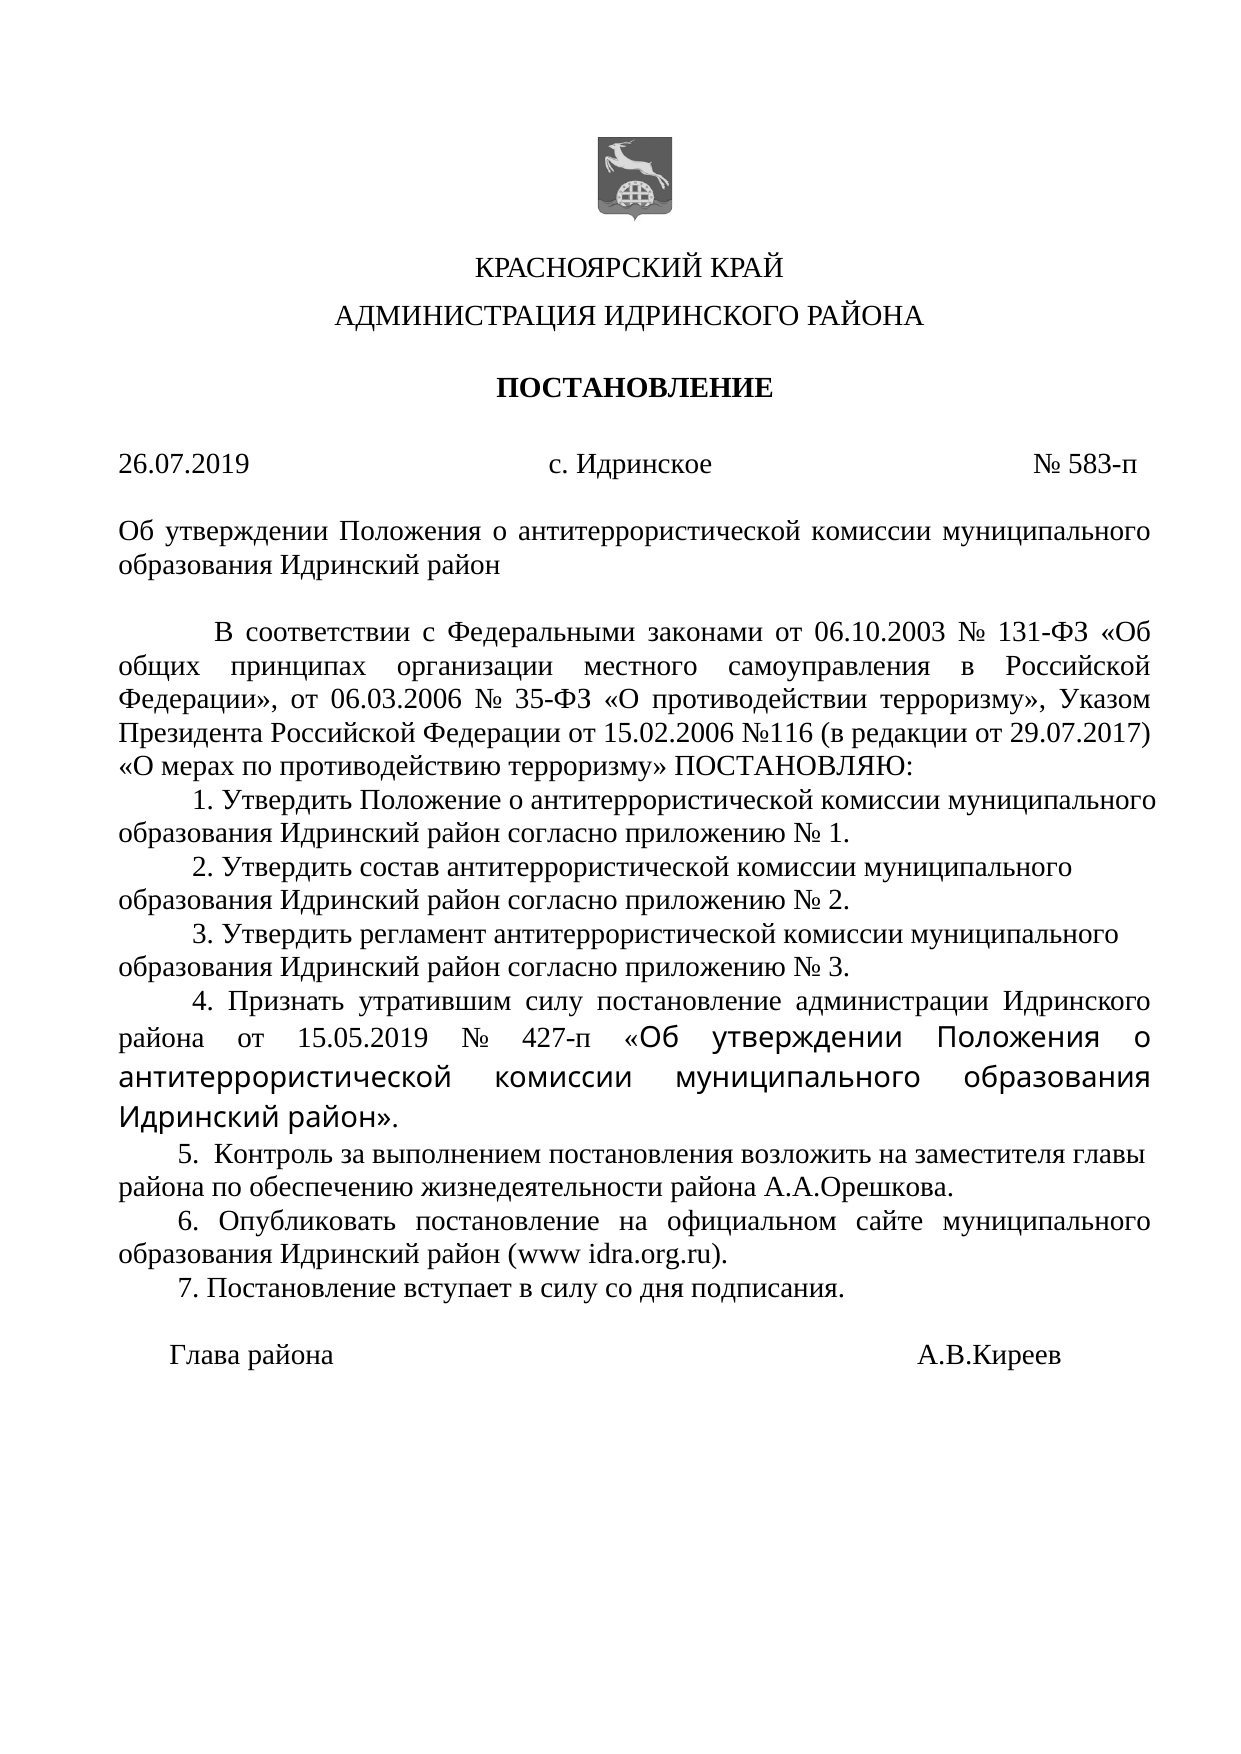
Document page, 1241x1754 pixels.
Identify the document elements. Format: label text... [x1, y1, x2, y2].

text 7. Постановление вступает в силу со дня подписания. [118, 1270, 1152, 1303]
text 5. Контроль за выполнением постановления возложить на заместителя главы района по обеспечению жизнедеятельности района А.А.Орешкова. [118, 1136, 1152, 1203]
text 2. Утвердить состав антитеррористической комиссии муниципального образования Идринский район согласно приложению № 2. [118, 849, 1167, 916]
text 3. Утвердить регламент антитеррористической комиссии муниципального образования Идринский район согласно приложению № 3. [118, 916, 1167, 983]
table_cell АДМИНИСТРАЦИЯ ИДРИНСКОГО РАЙОНА [107, 298, 1152, 346]
text 1. Утвердить Положение о антитеррористической комиссии муниципального образования Идринский район согласно приложению № 1. [118, 782, 1167, 849]
text ПОСТАНОВЛЕНИЕ [118, 370, 1152, 403]
text В соответствии с Федеральными законами от 06.10.2003 № 131-ФЗ «Об общих принципах организации местного самоуправления в Российской Федерации», от 06.03.2006 № 35-ФЗ «О противодействии терроризму», Указом Президента Российской Федерации от 15.02.2006 №116 (в редакции от 29.07.2017) «О мерах по противодействию терроризму» ПОСТАНОВЛЯЮ: [118, 614, 1152, 782]
table_header КРАСНОЯРСКИЙ КРАЙ [107, 250, 1152, 298]
text 26.07.2019 с. Идринское № 583-п [118, 446, 1152, 480]
text 6. Опубликовать постановление на официальном сайте муниципального образования Идринский район (www idra.org.ru). [118, 1203, 1152, 1270]
text Глава района А.В.Киреев [118, 1337, 1152, 1371]
title 4. Признать утратившим силу постановление администрации Идринского района от 15.05.2019 № 427-п «Об утверждении Положения о антитеррористической комиссии муниципального образования Идринский район». [118, 983, 1152, 1136]
text Об утверждении Положения о антитеррористической комиссии муниципального образования Идринский район [118, 513, 1152, 581]
